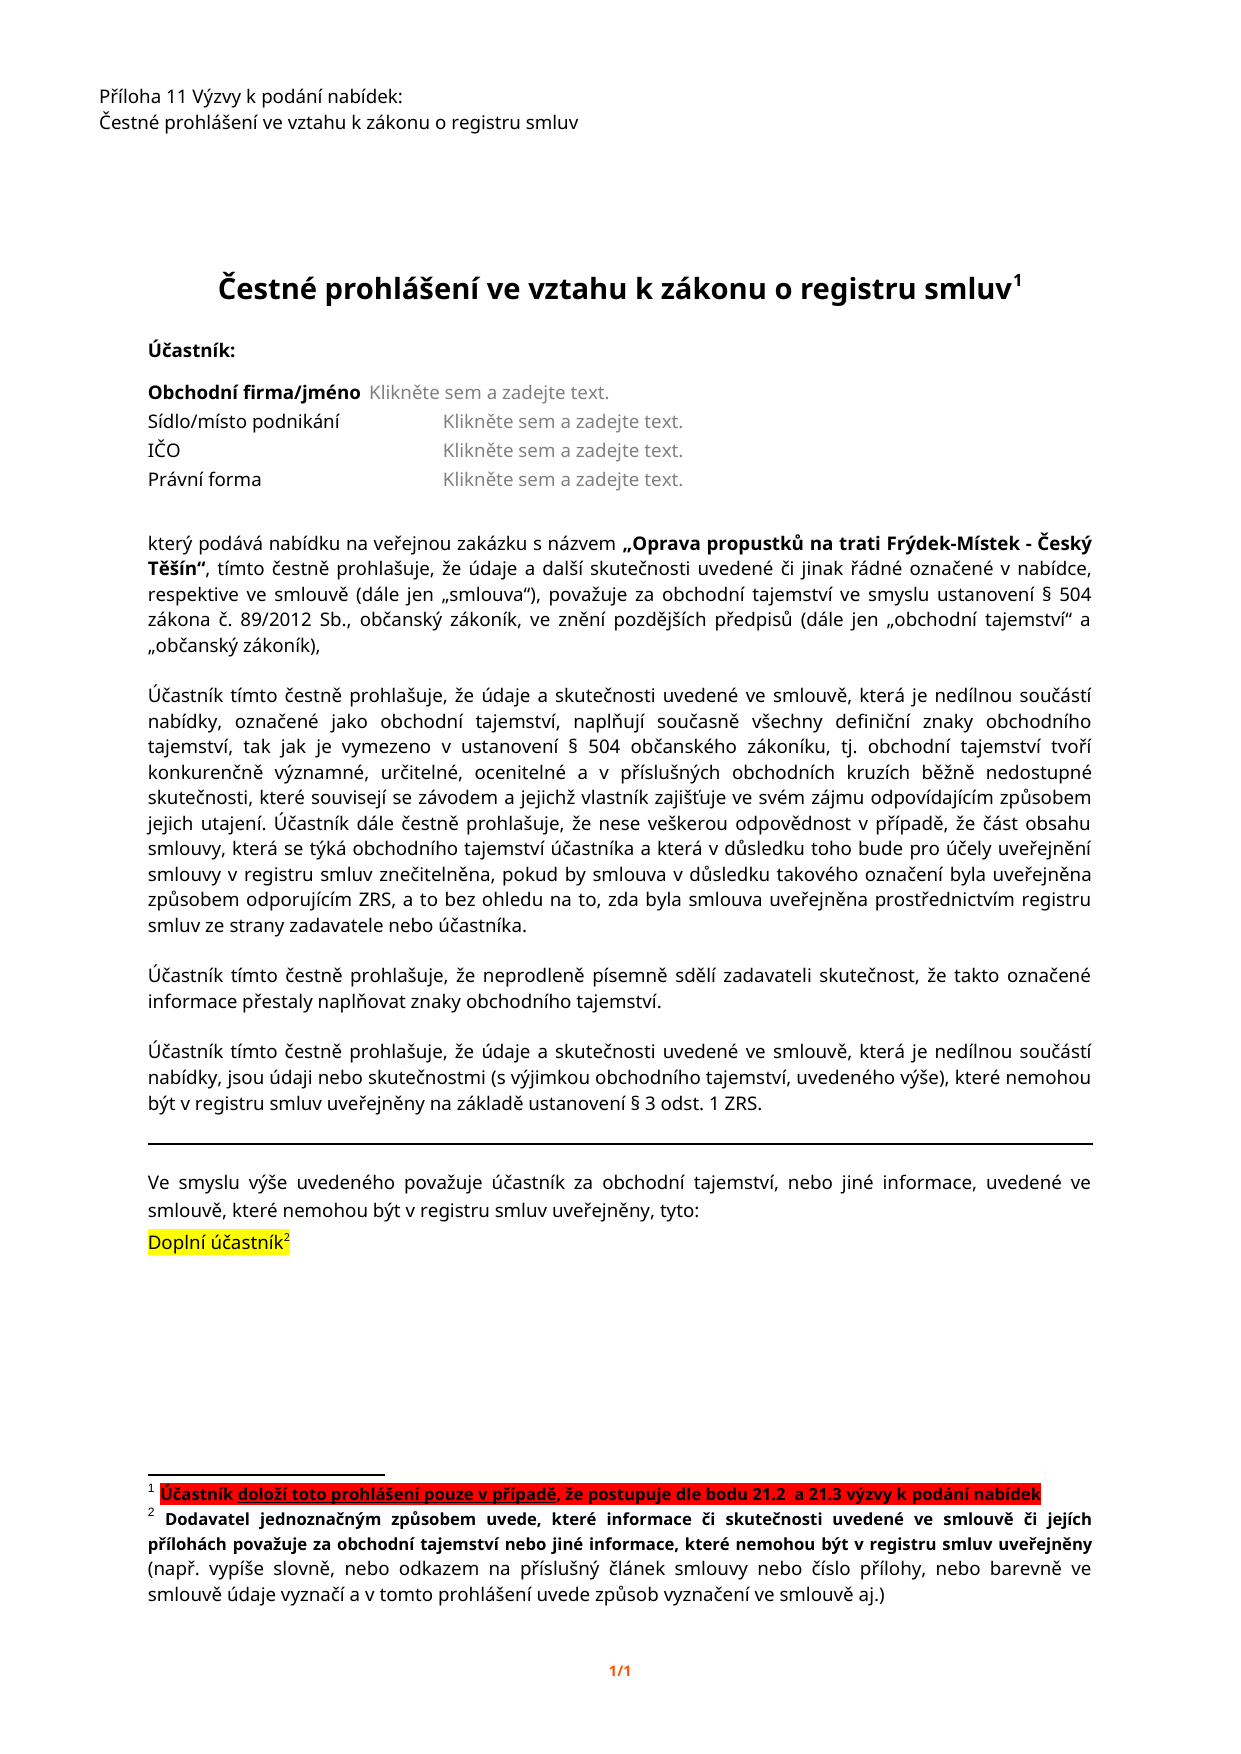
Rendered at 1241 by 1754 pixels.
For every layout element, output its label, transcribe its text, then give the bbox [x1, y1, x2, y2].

text Právní forma [148, 463, 1093, 492]
text Účastník tímto čestně prohlašuje, že údaje a skutečnosti uvedené ve smlouvě, která je nedílnou součástí nabídky, označené jako obchodní tajemství, naplňují současně všechny definiční znaky obchodního tajemství, tak jak je vymezeno v ustanovení § 504 občanského zákoníku, tj. obchodní tajemství tvoří konkurenčně významné, určitelné, ocenitelné a v příslušných obchodních kruzích běžně nedostupné skutečnosti, které souvisejí se závodem a jejichž vlastník zajišťuje ve svém zájmu odpovídajícím způsobem jejich utajení. Účastník dále čestně prohlašuje, že nese veškerou odpovědnost v případě, že část obsahu smlouvy, která se týká obchodního tajemství účastníka a která v důsledku toho bude pro účely uveřejnění smlouvy v registru smluv znečitelněna, pokud by smlouva v důsledku takového označení byla uveřejněna způsobem odporujícím ZRS, a to bez ohledu na to, zda byla smlouva uveřejněna prostřednictvím registru smluv ze strany zadavatele nebo účastníka. [148, 683, 1093, 938]
text Účastník tímto čestně prohlašuje, že neprodleně písemně sdělí zadavateli skutečnost, že takto označené informace přestaly naplňovat znaky obchodního tajemství. [148, 963, 1093, 1014]
text Účastník tímto čestně prohlašuje, že údaje a skutečnosti uvedené ve smlouvě, která je nedílnou součástí nabídky, jsou údaji nebo skutečnostmi (s výjimkou obchodního tajemství, uvedeného výše), které nemohou být v registru smluv uveřejněny na základě ustanovení § 3 odst. 1 ZRS. [148, 1039, 1093, 1115]
text Obchodní firma/jméno [148, 376, 1093, 405]
text Doplní účastník [148, 1226, 1092, 1255]
text IČO [148, 434, 1093, 463]
text Účastník: [148, 333, 1093, 364]
text Sídlo/místo podnikání [148, 405, 1093, 434]
text Ve smyslu výše uvedeného považuje účastník za obchodní tajemství, nebo jiné informace, uvedené ve smlouvě, které nemohou být v registru smluv uveřejněny, tyto: [148, 1169, 1092, 1223]
text který podává nabídku na veřejnou zakázku s názvem „Oprava propustků na trati Frýdek-Místek - Český Těšín“, tímto čestně prohlašuje, že údaje a další skutečnosti uvedené či jinak řádné označené v nabídce, respektive ve smlouvě (dále jen „smlouva“), považuje za obchodní tajemství ve smyslu ustanovení § 504 zákona č. 89/2012 Sb., občanský zákoník, ve znění pozdějších předpisů (dále jen „obchodní tajemství“ a „občanský zákoník), [148, 530, 1093, 658]
title Čestné prohlášení ve vztahu k zákonu o registru smluv [148, 268, 1093, 308]
